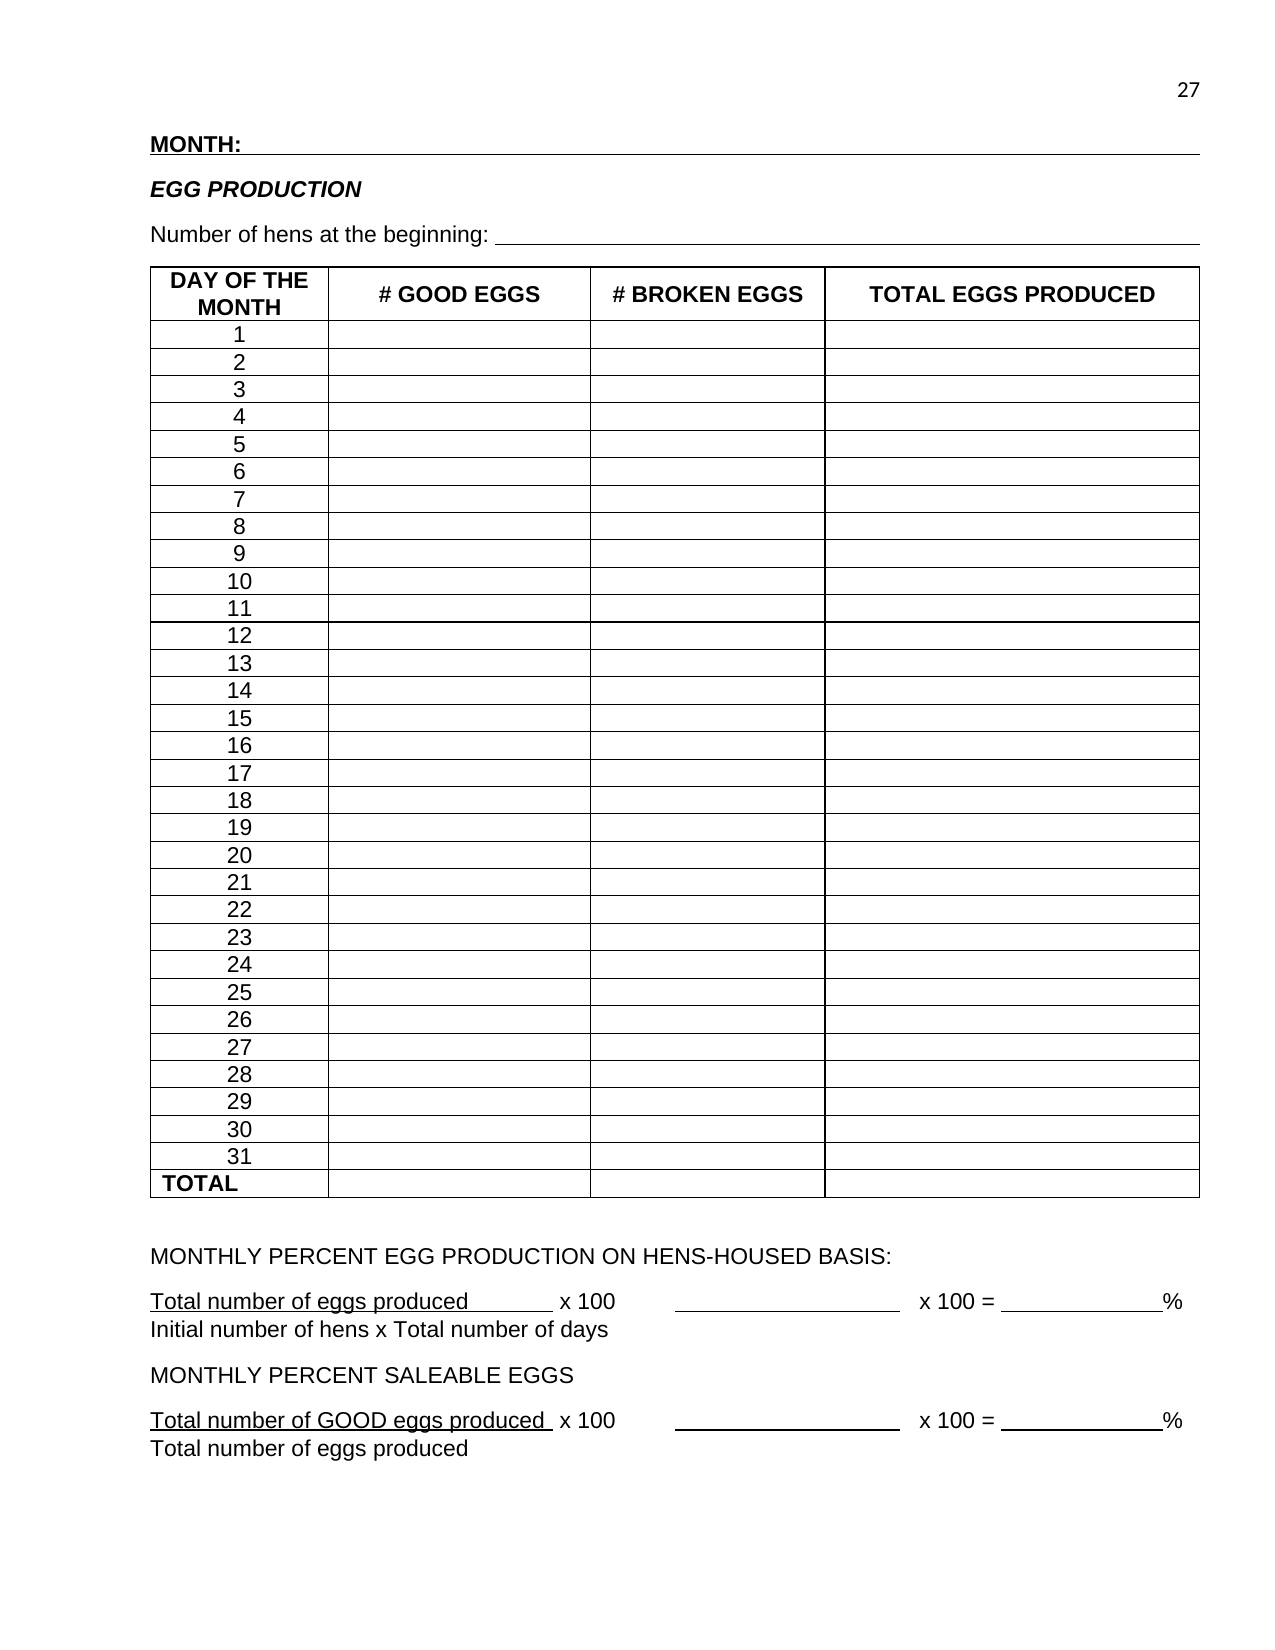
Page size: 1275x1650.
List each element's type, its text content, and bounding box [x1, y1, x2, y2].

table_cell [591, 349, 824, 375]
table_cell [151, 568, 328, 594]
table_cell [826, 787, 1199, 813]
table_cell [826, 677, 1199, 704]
text Number of hens at the beginning: [150, 221, 1200, 248]
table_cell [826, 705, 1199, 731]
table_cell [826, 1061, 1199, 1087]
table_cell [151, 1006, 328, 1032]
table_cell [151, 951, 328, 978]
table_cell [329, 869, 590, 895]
text Total number of GOOD eggs produced x 100 x 100 = % [150, 1407, 1200, 1433]
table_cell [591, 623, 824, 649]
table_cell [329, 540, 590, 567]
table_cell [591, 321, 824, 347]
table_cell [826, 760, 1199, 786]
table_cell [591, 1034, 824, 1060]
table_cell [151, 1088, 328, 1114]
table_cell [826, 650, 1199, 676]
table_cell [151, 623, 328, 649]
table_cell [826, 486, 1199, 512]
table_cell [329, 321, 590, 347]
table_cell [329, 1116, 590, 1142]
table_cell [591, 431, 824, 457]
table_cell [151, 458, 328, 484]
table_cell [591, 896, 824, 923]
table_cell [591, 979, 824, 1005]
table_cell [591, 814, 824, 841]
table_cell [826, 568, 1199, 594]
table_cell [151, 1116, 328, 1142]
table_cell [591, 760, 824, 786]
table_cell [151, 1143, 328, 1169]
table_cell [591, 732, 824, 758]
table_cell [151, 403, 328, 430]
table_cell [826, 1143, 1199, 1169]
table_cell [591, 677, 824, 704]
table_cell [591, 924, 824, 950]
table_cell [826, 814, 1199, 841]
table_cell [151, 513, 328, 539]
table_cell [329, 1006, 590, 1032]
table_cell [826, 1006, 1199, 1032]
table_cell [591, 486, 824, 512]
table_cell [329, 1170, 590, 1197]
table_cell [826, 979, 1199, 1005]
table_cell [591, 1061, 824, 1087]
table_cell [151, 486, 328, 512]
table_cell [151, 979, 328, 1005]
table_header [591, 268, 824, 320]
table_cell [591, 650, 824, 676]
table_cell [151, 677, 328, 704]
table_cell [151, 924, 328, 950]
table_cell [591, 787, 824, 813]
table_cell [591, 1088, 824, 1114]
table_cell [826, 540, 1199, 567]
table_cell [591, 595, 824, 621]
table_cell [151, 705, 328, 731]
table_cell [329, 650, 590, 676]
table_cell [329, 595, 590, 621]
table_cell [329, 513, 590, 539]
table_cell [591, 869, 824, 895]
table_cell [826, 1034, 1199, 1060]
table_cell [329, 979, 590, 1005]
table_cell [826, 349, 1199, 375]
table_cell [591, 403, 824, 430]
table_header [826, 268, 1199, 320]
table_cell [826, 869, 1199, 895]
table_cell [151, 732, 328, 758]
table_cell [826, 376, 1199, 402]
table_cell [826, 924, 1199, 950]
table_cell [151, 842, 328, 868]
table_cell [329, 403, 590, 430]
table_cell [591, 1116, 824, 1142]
text Initial number of hens x Total number of days [150, 1316, 1200, 1343]
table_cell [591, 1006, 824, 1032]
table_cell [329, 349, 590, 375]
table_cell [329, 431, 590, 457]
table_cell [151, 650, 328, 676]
text Total number of eggs produced x 100 x 100 = % [150, 1288, 1200, 1314]
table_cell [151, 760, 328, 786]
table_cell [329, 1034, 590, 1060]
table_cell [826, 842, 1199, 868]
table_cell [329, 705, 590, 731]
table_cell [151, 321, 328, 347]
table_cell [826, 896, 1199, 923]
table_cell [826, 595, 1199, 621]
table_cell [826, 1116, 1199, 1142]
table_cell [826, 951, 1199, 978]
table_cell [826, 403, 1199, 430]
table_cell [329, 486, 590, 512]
text Total number of eggs produced [150, 1435, 1200, 1461]
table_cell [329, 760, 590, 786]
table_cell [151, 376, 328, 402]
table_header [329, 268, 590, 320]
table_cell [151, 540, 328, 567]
text MONTH: [150, 131, 1200, 154]
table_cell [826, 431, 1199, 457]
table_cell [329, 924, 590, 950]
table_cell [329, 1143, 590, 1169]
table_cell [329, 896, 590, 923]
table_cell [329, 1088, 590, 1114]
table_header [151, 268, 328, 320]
text MONTHLY PERCENT EGG PRODUCTION ON HENS-HOUSED BASIS: [150, 1243, 1200, 1269]
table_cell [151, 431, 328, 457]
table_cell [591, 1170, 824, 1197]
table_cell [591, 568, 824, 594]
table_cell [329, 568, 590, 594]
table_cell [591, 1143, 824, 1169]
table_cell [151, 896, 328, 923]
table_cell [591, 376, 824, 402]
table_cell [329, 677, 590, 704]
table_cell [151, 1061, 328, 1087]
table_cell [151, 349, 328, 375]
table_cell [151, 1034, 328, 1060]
text EGG PRODUCTION [150, 176, 1200, 202]
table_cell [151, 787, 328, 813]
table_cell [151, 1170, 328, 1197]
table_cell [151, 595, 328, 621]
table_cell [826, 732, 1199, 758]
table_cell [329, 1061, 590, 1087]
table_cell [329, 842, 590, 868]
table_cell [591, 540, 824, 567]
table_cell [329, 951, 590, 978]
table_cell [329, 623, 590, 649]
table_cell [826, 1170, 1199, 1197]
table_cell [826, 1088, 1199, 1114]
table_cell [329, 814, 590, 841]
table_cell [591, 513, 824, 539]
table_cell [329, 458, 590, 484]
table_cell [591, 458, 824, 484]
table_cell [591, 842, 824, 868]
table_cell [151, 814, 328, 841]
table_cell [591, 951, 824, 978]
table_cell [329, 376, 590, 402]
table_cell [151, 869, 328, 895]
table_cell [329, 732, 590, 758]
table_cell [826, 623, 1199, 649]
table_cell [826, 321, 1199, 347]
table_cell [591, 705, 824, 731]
text MONTHLY PERCENT SALEABLE EGGS [150, 1362, 1200, 1388]
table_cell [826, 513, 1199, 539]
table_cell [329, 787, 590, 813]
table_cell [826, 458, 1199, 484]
